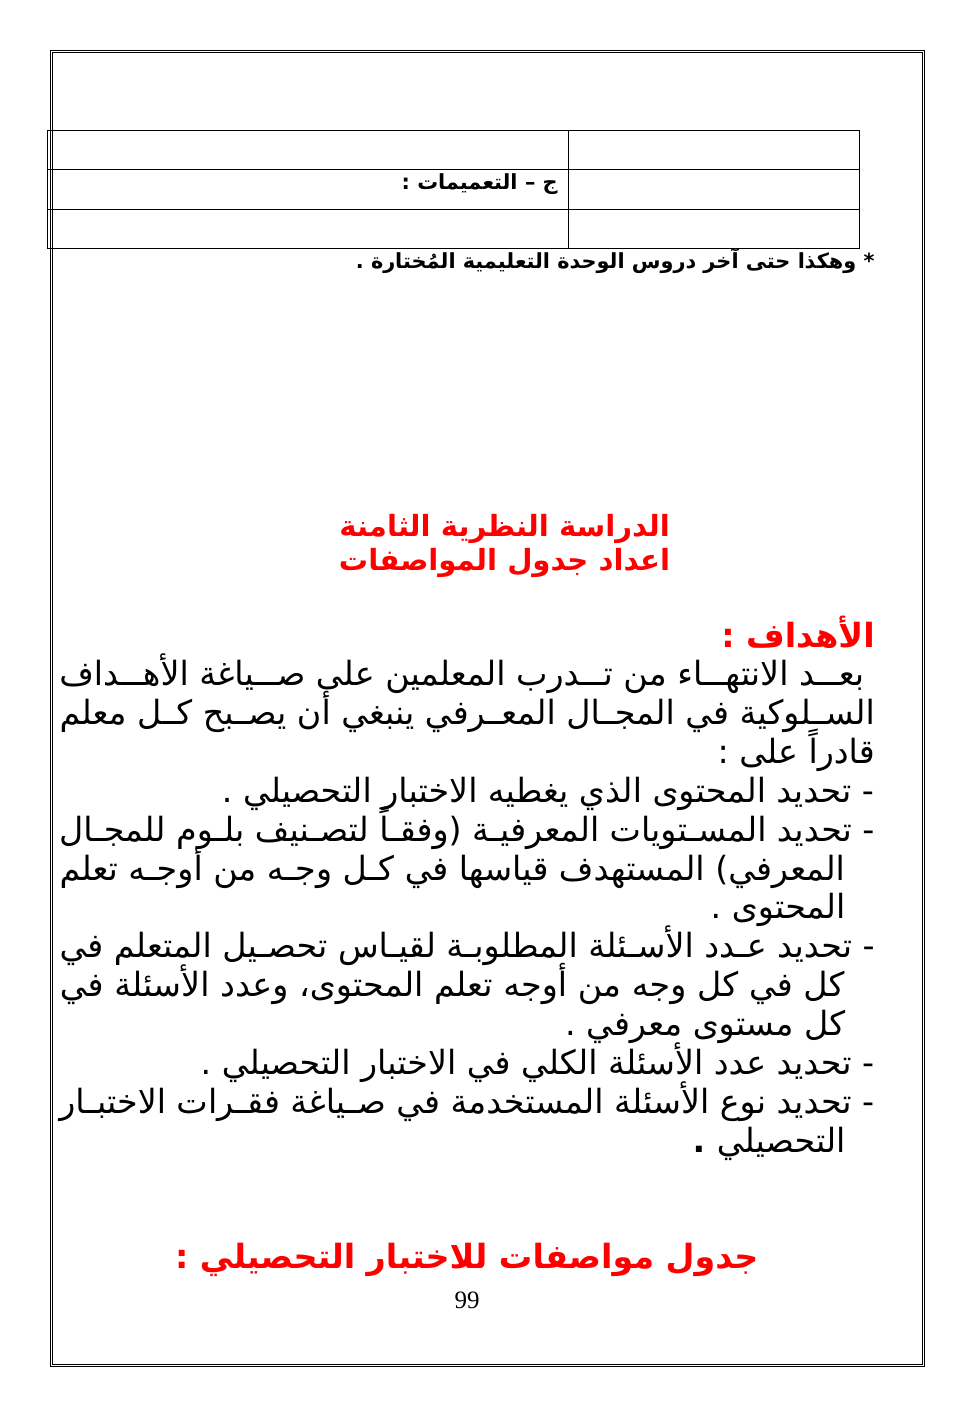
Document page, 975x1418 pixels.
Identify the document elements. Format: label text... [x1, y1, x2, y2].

text - تحديد نوع الأسئلة المستخدمة في صياغة فقرات الاختبار التحصيلي . [59, 1082, 874, 1160]
table_cell [53, 131, 568, 169]
table_cell [53, 210, 568, 248]
table_cell [569, 131, 859, 169]
text جدول مواصفات للاختبار التحصيلي : [59, 1238, 874, 1277]
text الأهداف : [59, 616, 874, 655]
text اعداد جدول المواصفات [134, 544, 874, 578]
text الدراسة النظرية الثامنة [134, 510, 874, 544]
text - تحديد المحتوى الذي يغطيه الاختبار التحصيلي . [59, 771, 874, 810]
table_cell ج – التعميمات : [53, 170, 568, 209]
text * وهكذا حتى آخر دروس الوحدة التعليمية المُختارة . [59, 249, 874, 274]
text - تحديد المستويات المعرفية (وفقاً لتصنيف بلوم للمجال المعرفي) المستهدف قياسها في كل وجه من أوجه تعلم المحتوى . [59, 810, 874, 927]
table_cell [569, 210, 859, 248]
table_cell [569, 170, 859, 209]
text - تحديد عدد الأسئلة المطلوبة لقياس تحصيل المتعلم في كل في كل وجه من أوجه تعلم المحتوى، وعدد الأسئلة في كل مستوى معرفي . [59, 927, 874, 1043]
text بعد الانتهاء من تدرب المعلمين على صياغة الأهداف السلوكية في المجال المعرفي ينبغي أن يصبح كل معلم قادراً على : [59, 655, 874, 771]
text - تحديد عدد الأسئلة الكلي في الاختبار التحصيلي . [59, 1043, 874, 1082]
